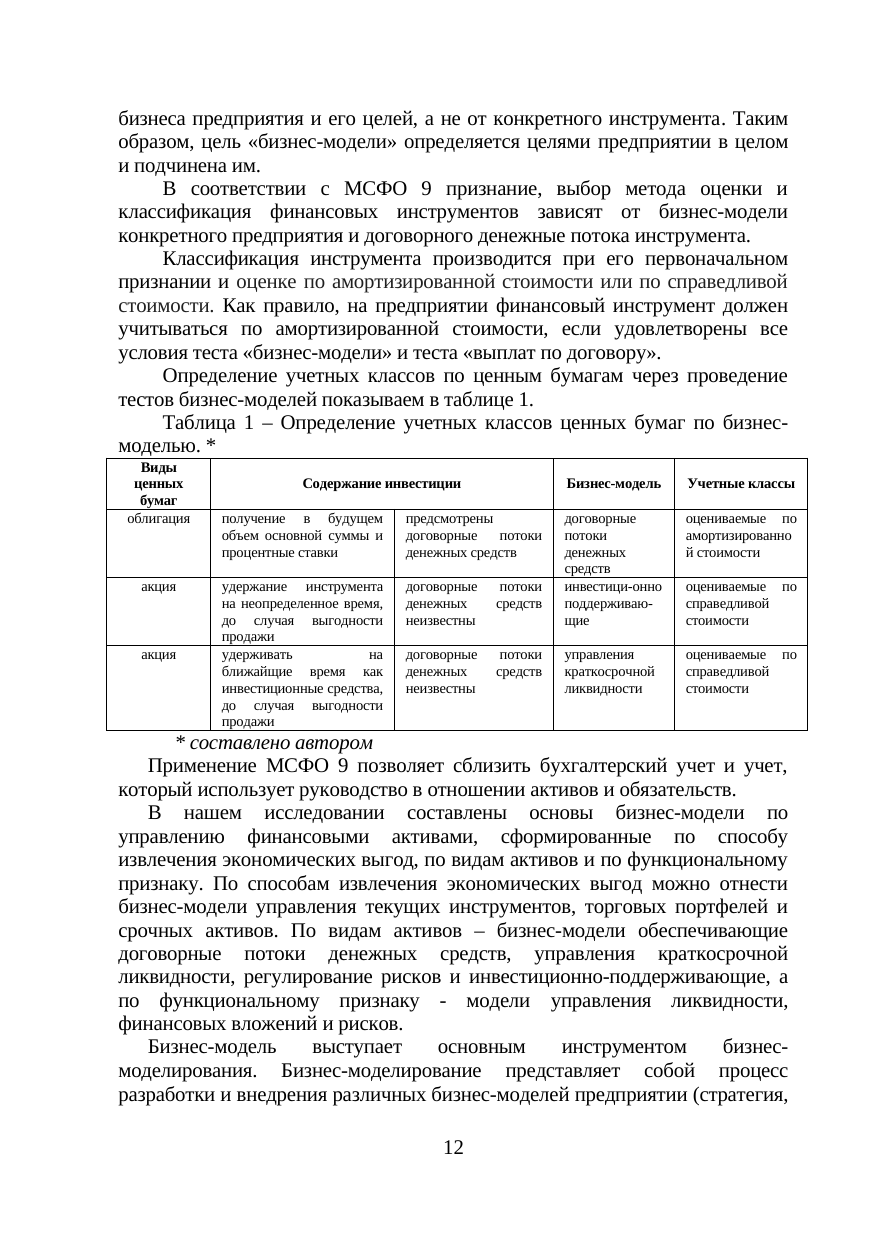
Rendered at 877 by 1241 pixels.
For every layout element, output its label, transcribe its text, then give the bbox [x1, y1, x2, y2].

table_cell оцениваемые по справедливой стоимости [675, 646, 807, 730]
table_header Учетные классы [675, 459, 807, 509]
table_cell оцениваемые по справедливой стоимости [675, 578, 807, 645]
text Классификация инструмента производится при его первоначальном признании и оценке по амортизированной стоимости или по справедливой стоимости. Как правило, на предприятии финансовый инструмент должен учитываться по амортизированной стоимости, если удовлетворены все условия теста «бизнес-модели» и теста «выплат по договору». [118, 247, 788, 364]
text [118, 106, 788, 177]
table_cell договорные потоки денежных средств неизвестны [395, 578, 553, 645]
table_cell облигация [107, 510, 210, 577]
table_cell удерживать на ближайщие время как инвестиционные средства, до случая выгодности продажи [211, 646, 394, 730]
table_cell инвестици-онно поддерживаю-щие [554, 578, 674, 645]
text В нашем исследовании составлены основы бизнес-модели по управлению финансовыми активами, сформированные по способу извлечения экономических выгод, по видам активов и по функциональному признаку. По способам извлечения экономических выгод можно отнести бизнес-модели управления текущих инструментов, торговых портфелей и срочных активов. По видам активов – бизнес-модели обеспечивающие договорные потоки денежных средств, управления краткосрочной ликвидности, регулирование рисков и инвестиционно-поддерживающие, а по функциональному признаку - модели управления ликвидности, финансовых вложений и рисков. [118, 801, 788, 1035]
table_cell договорные потоки денежных средств [554, 510, 674, 577]
table_header Виды ценных бумаг [107, 459, 210, 509]
table_header Бизнес-модель [554, 459, 674, 509]
text Таблица 1 – Определение учетных классов ценных бумаг по бизнес-моделью. * [118, 411, 788, 457]
table_cell предсмотрены договорные потоки денежных средств [395, 510, 553, 577]
table_header Содержание инвестиции [211, 459, 553, 509]
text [118, 1035, 788, 1106]
text * составлено автором [118, 731, 788, 754]
table_cell акция [107, 578, 210, 645]
text Определение учетных классов по ценным бумагам через проведение тестов бизнес-моделей показываем в таблице 1. [118, 364, 788, 411]
table_cell удержание инструмента на неопределенное время, до случая выгодности продажи [211, 578, 394, 645]
table_cell акция [107, 646, 210, 730]
table_cell управления краткосрочной ликвидности [554, 646, 674, 730]
table_cell оцениваемые по амортизированной стоимости [675, 510, 807, 577]
table_cell договорные потоки денежных средств неизвестны [395, 646, 553, 730]
table_cell получение в будущем объем основной суммы и процентные ставки [211, 510, 394, 577]
text Применение МСФО 9 позволяет сблизить бухгалтерский учет и учет, который использует руководство в отношении активов и обязательств. [118, 754, 788, 801]
text В соответствии с МСФО 9 признание, выбор метода оценки и классификация финансовых инструментов зависят от бизнес-модели конкретного предприятия и договорного денежные потока инструмента. [118, 177, 788, 247]
